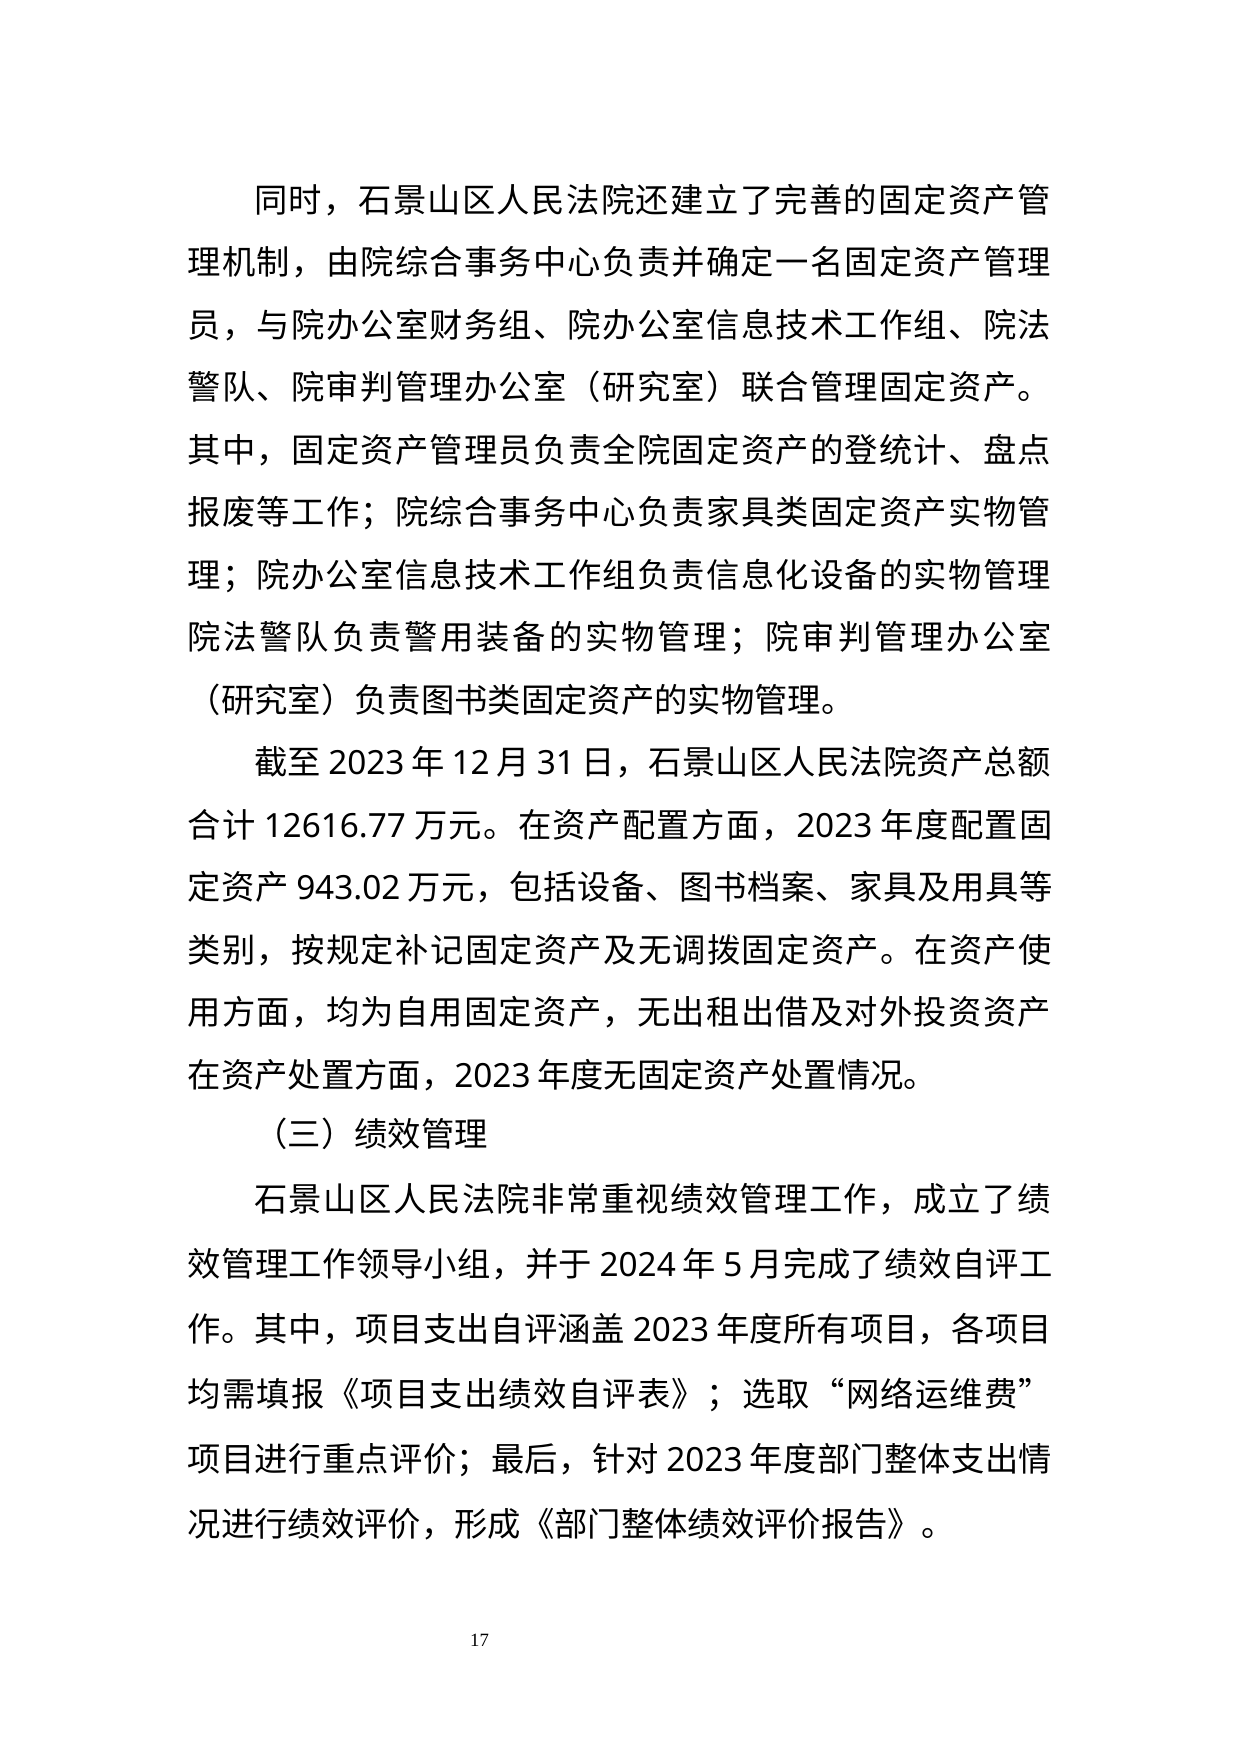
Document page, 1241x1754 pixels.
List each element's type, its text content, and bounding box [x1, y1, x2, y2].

text 截至2023年12月31日，石景山区人民法院资产总额合计12616.77万元。在资产配置方面，2023年度配置固定资产943.02万元，包括设备、图书档案、家具及用具等类别，按规定补记固定资产及无调拨固定资产。在资产使用方面，均为自用固定资产，无出租出借及对外投资资产。在资产处置方面，2023年度无固定资产处置情况。 [187, 724, 1053, 1099]
text （三）绩效管理 [187, 1099, 1053, 1164]
text 石景山区人民法院非常重视绩效管理工作，成立了绩效管理工作领导小组，并于2024年5月完成了绩效自评工作。其中，项目支出自评涵盖2023年度所有项目，各项目均需填报《项目支出绩效自评表》；选取“网络运维费”项目进行重点评价；最后，针对2023年度部门整体支出情况进行绩效评价，形成《部门整体绩效评价报告》。 [187, 1164, 1053, 1554]
text 同时，石景山区人民法院还建立了完善的固定资产管理机制，由院综合事务中心负责并确定一名固定资产管理员，与院办公室财务组、院办公室信息技术工作组、院法警队、院审判管理办公室（研究室）联合管理固定资产。其中，固定资产管理员负责全院固定资产的登统计、盘点、报废等工作；院综合事务中心负责家具类固定资产实物管理；院办公室信息技术工作组负责信息化设备的实物管理；院法警队负责警用装备的实物管理；院审判管理办公室（研究室）负责图书类固定资产的实物管理。 [187, 162, 1053, 724]
